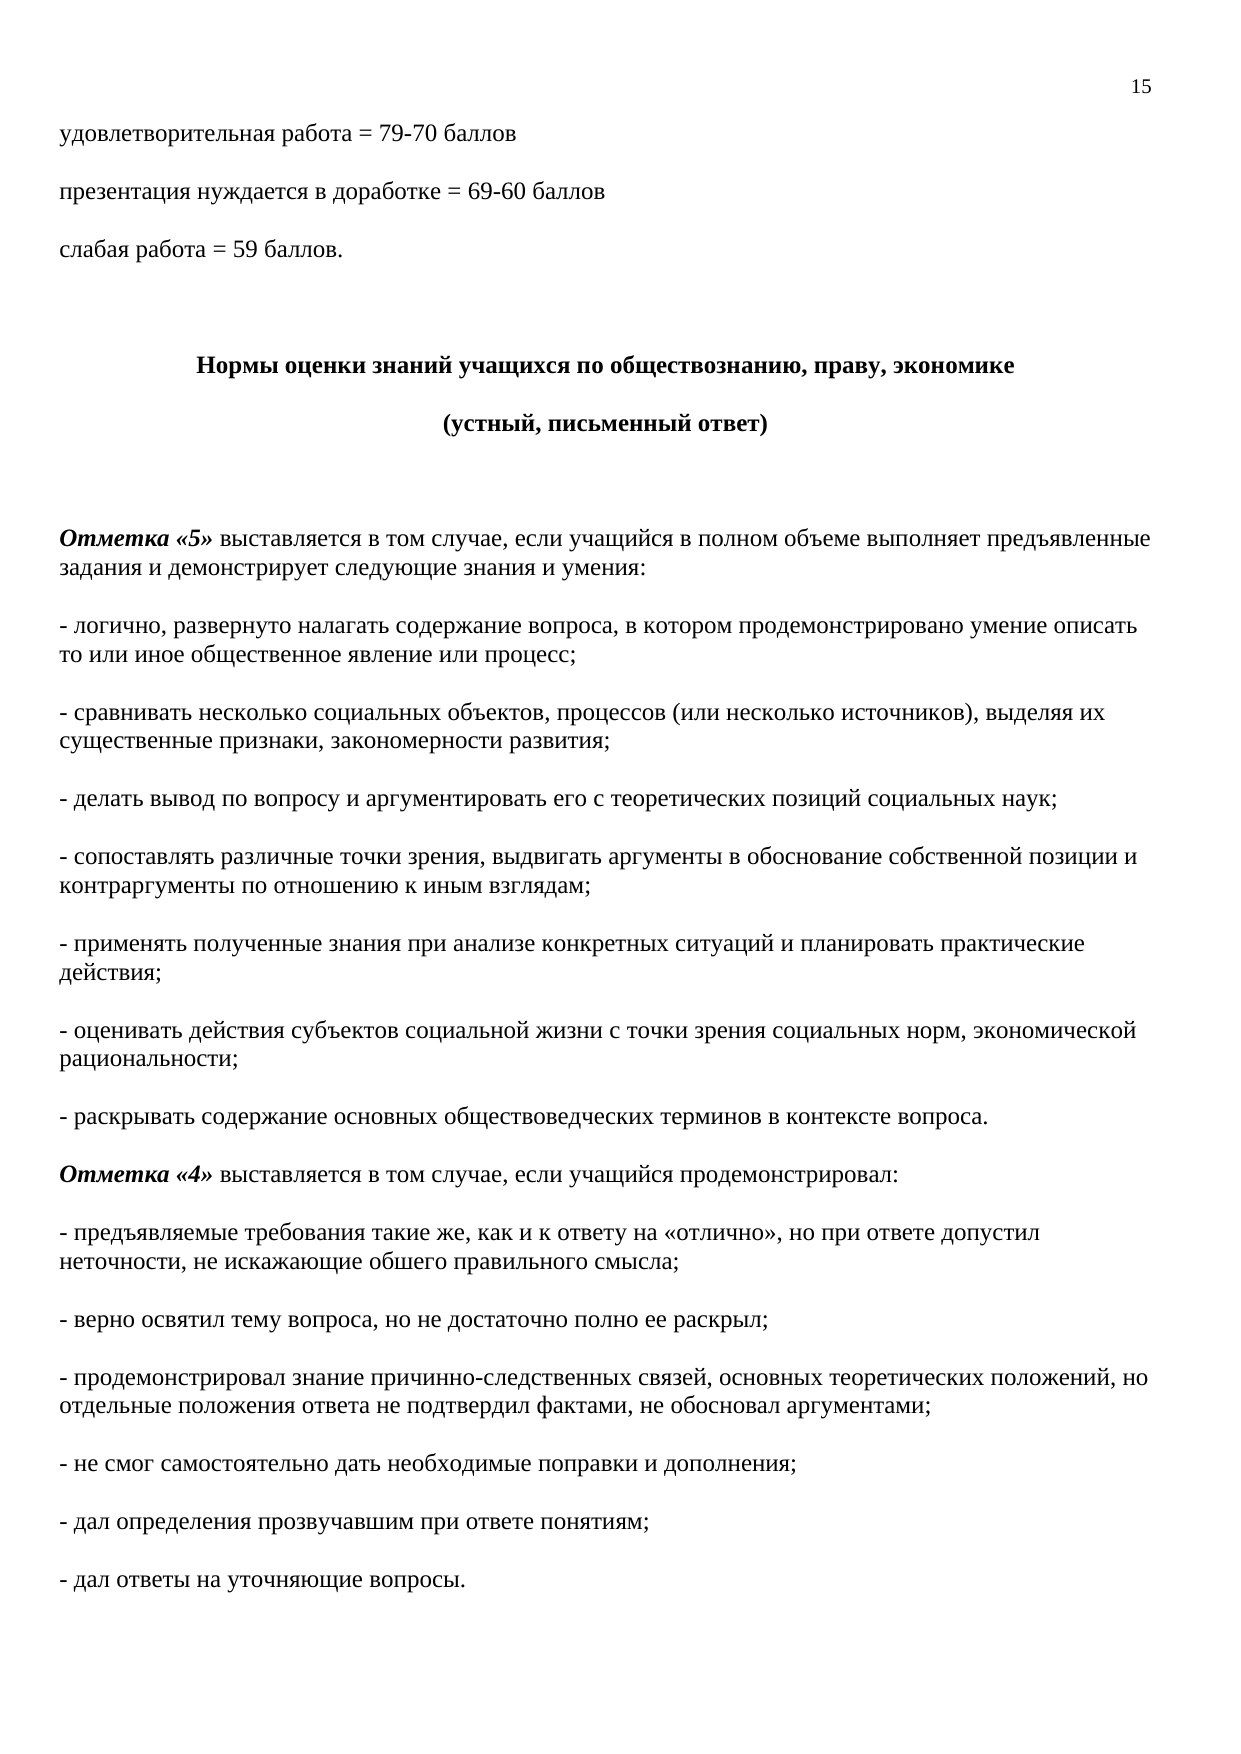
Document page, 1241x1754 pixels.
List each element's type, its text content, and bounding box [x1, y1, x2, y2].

text удовлетворительная работа = 79-70 баллов [59, 118, 1152, 147]
text - логично, развернуто налагать содержание вопроса, в котором продемонстрировано умение описать то или иное общественное явление или процесс; [59, 610, 1152, 668]
text - дал ответы на уточняющие вопросы. [59, 1564, 1152, 1593]
text - верно освятил тему вопроса, но не достаточно полно ее раскрыл; [59, 1304, 1152, 1333]
text - применять полученные знания при анализе конкретных ситуаций и планировать практические действия; [59, 928, 1152, 986]
text - сравнивать несколько социальных объектов, процессов (или несколько источников), выделяя их существенные признаки, закономерности развития; [59, 697, 1152, 754]
text (устный, письменный ответ) [59, 408, 1152, 436]
text презентация нуждается в доработке = 69-60 баллов [59, 176, 1152, 205]
text - предъявляемые требования такие же, как и к ответу на «отлично», но при ответе допустил неточности, не искажающие обшего правильного смысла; [59, 1217, 1152, 1275]
text - делать вывод по вопросу и аргументировать его с теоретических позиций социальных наук; [59, 783, 1152, 812]
text Нормы оценки знаний учащихся по обществознанию, праву, экономике [59, 350, 1152, 378]
text слабая работа = 59 баллов. [59, 234, 1152, 263]
text - не смог самостоятельно дать необходимые поправки и дополнения; [59, 1448, 1152, 1477]
text - раскрывать содержание основных обществоведческих терминов в контексте вопроса. [59, 1101, 1152, 1130]
text - оценивать действия субъектов социальной жизни с точки зрения социальных норм, экономической рациональности; [59, 1015, 1152, 1072]
text Отметка «4» выставляется в том случае, если учащийся продемонстрировал: [59, 1159, 1152, 1188]
text - сопоставлять различные точки зрения, выдвигать аргументы в обоснование собственной позиции и контраргументы по отношению к иным взглядам; [59, 841, 1152, 899]
text - продемонстрировал знание причинно-следственных связей, основных теоретических положений, но отдельные положения ответа не подтвердил фактами, не обосновал аргументами; [59, 1362, 1152, 1419]
text Отметка «5» выставляется в том случае, если учащийся в полном объеме выполняет предъявленные задания и демонстрирует следующие знания и умения: [59, 523, 1152, 581]
text - дал определения прозвучавшим при ответе понятиям; [59, 1506, 1152, 1535]
